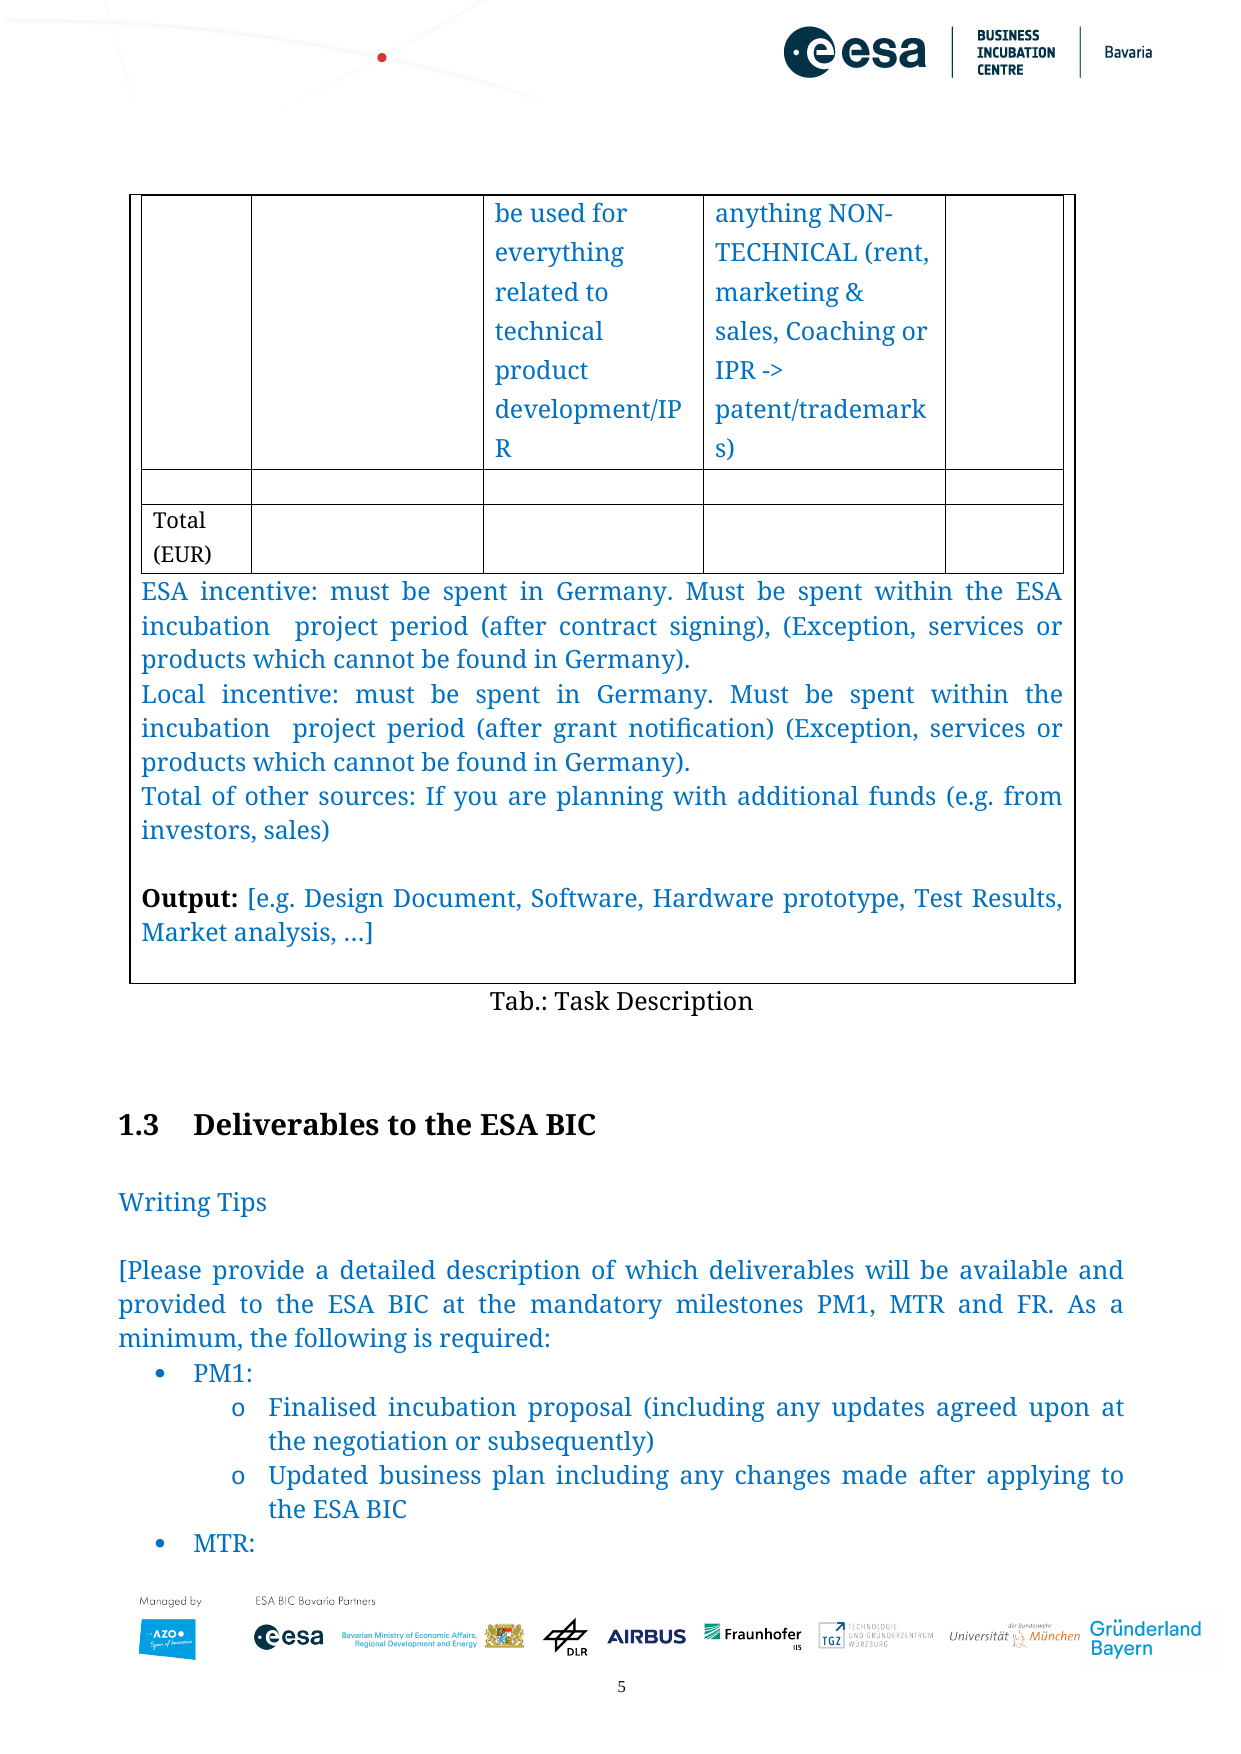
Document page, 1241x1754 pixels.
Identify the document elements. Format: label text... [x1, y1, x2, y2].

list Finalised incubation proposal (including any updates agreed upon at the negotiation or subsequently) [231, 1389, 1125, 1458]
text 1.3 Deliverables to the ESA BIC [118, 1104, 1125, 1144]
text Tab.: Task Description [118, 984, 1125, 1018]
text Writing Tips [118, 1185, 1125, 1219]
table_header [131, 195, 1074, 983]
text [Please provide a detailed description of which deliverables will be available and provided to the ESA BIC at the mandatory milestones PM1, MTR and FR. As a minimum, the following is required: [118, 1253, 1125, 1355]
list MTR: [156, 1526, 1125, 1560]
picture [1, 0, 1239, 1751]
list Updated business plan including any changes made after applying to the ESA BIC [231, 1458, 1125, 1526]
list PM1: [156, 1355, 1125, 1389]
